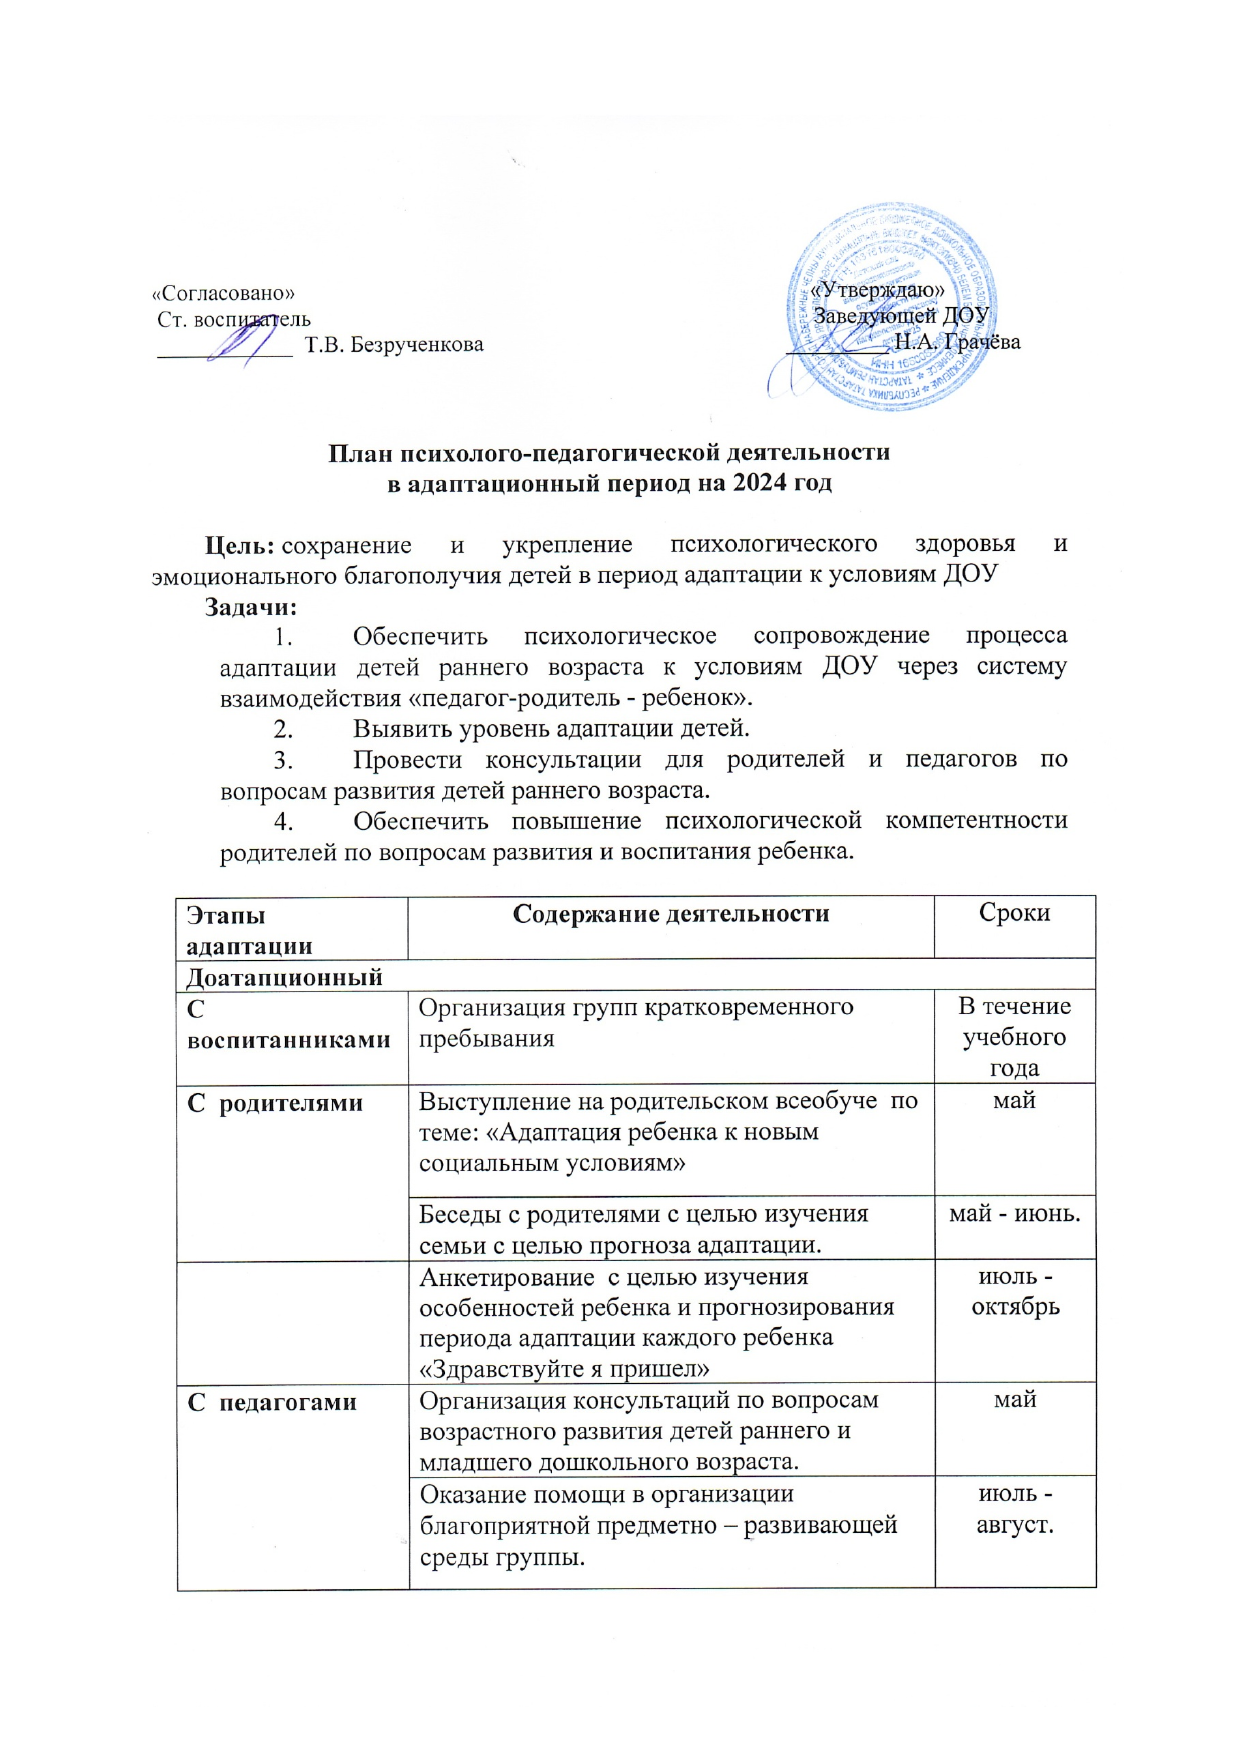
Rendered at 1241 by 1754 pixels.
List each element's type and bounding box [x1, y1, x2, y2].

picture [147, 103, 1125, 1707]
